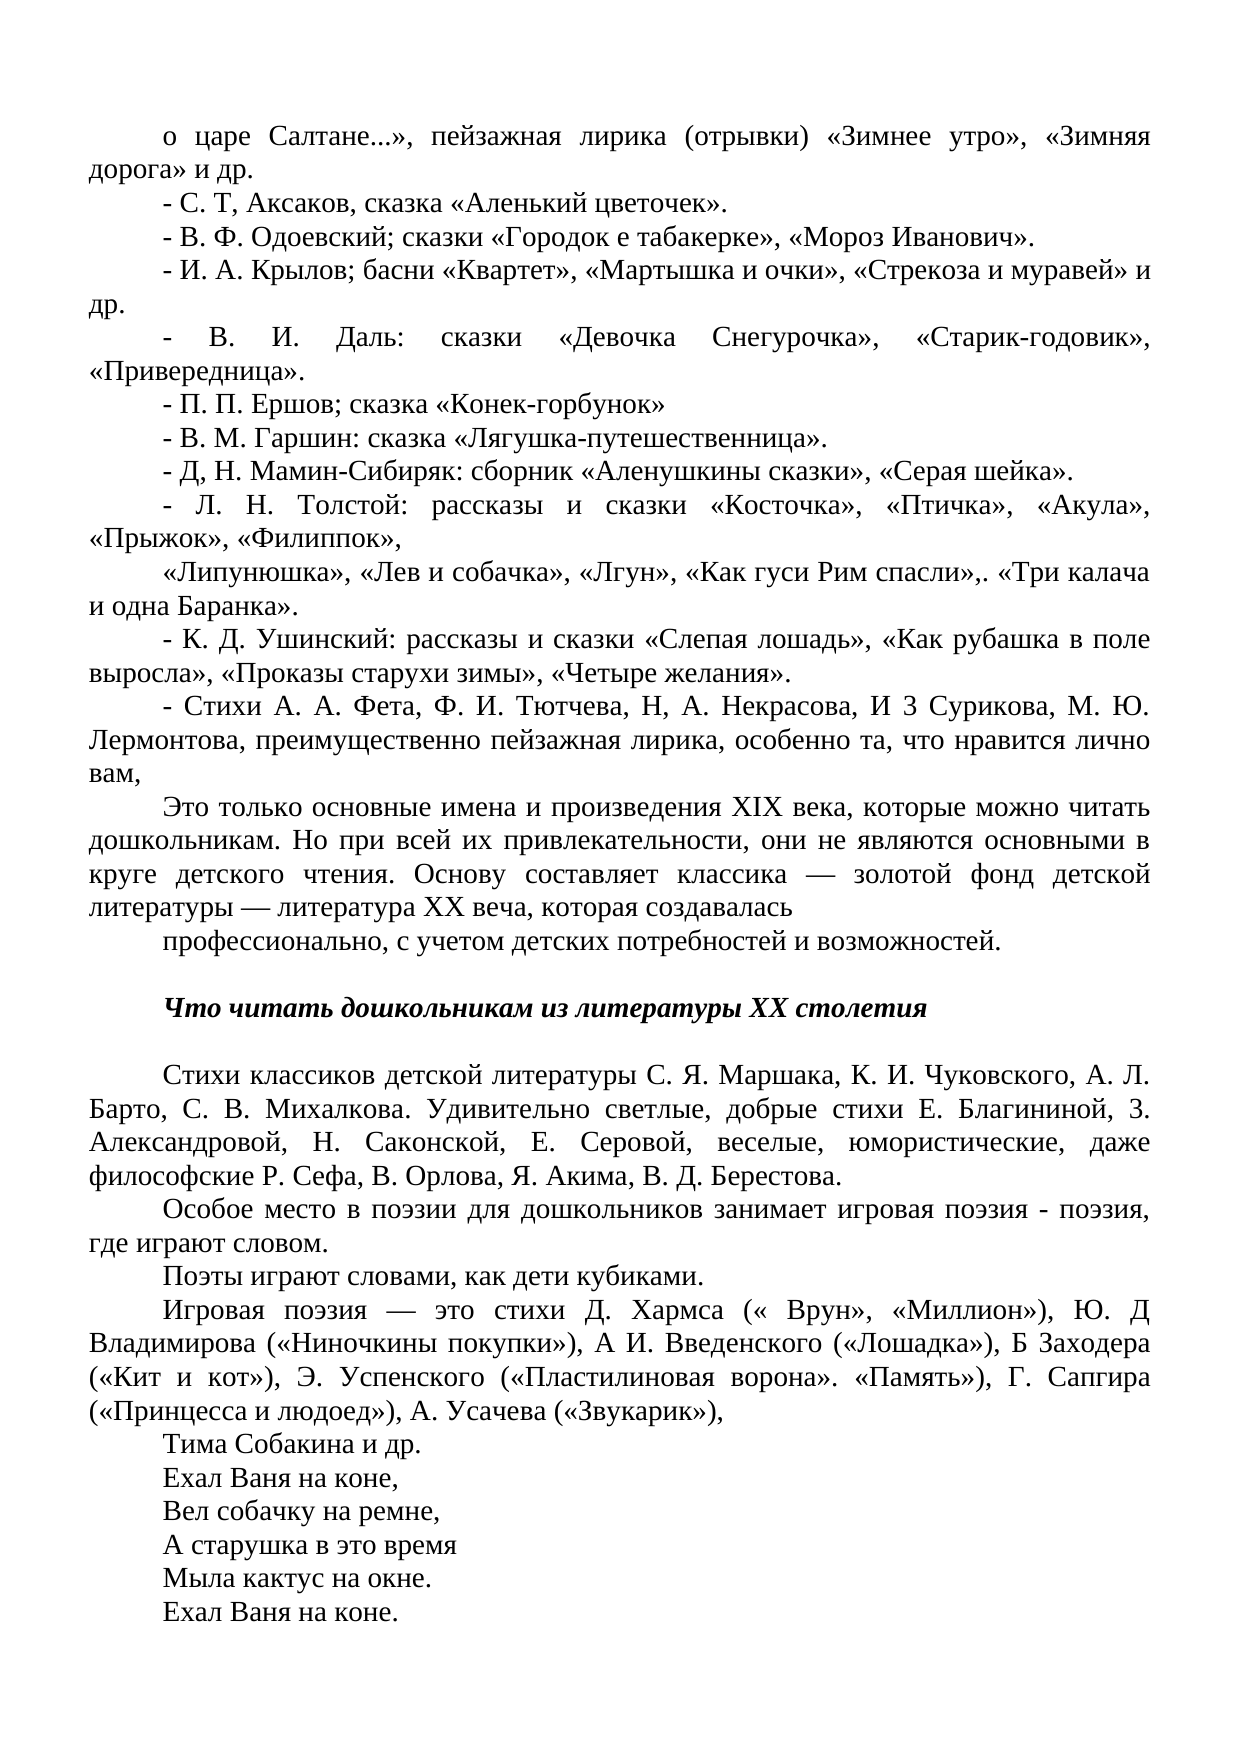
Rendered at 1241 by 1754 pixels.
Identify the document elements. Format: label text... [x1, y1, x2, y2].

text - Стихи А. А. Фета, Ф. И. Тютчева, Н, А. Некрасова, И 3 Сурикова, М. Ю. Лермонтова, преимущественно пейзажная лирика, особенно та, что нравится лично вам, [89, 688, 1152, 789]
text - В. М. Гаршин: сказка «Лягушка-путешественница». [89, 420, 1152, 453]
text профессионально, с учетом детских потребностей и возможностей. [89, 923, 1152, 957]
text Мыла кактус на окне. [89, 1560, 1152, 1594]
text - К. Д. Ушинский: рассказы и сказки «Слепая лошадь», «Как рубашка в поле выросла», «Проказы старухи зимы», «Четыре желания». [89, 621, 1152, 688]
text Особое место в поэзии для дошкольников занимает игровая поэзия - поэзия, где играют словом. [89, 1191, 1152, 1258]
text Что читать дошкольникам из литературы XX столетия [89, 990, 1152, 1024]
text о царе Салтане...», пейзажная лирика (отрывки) «Зимнее утро», «Зимняя дорога» и др. [89, 118, 1152, 185]
text - В. И. Даль: сказки «Девочка Снегурочка», «Старик-годовик», «Привередница». [89, 319, 1152, 386]
text Игровая поэзия — это стихи Д. Хармса (« Врун», «Миллион»), Ю. Д Владимирова («Ниночкины покупки»), А И. Введенского («Лошадка»), Б Заходера («Кит и кот»), Э. Успенского («Пластилиновая ворона». «Память»), Г. Сапгира («Принцесса и людоед»), А. Усачева («Звукарик»), [89, 1292, 1152, 1426]
text Это только основные имена и произведения XIX века, которые можно читать дошкольникам. Но при всей их привлекательности, они не являются основными в круге детского чтения. Основу составляет классика — золотой фонд детской литературы — литература XX веча, которая создавалась [89, 789, 1152, 923]
text - Д, Н. Мамин-Сибиряк: сборник «Аленушкины сказки», «Серая шейка». [89, 453, 1152, 487]
text - И. А. Крылов; басни «Квартет», «Мартышка и очки», «Стрекоза и муравей» и др. [89, 252, 1152, 319]
text «Липунюшка», «Лев и собачка», «Лгун», «Как гуси Рим спасли»,. «Три калача и одна Баранка». [89, 554, 1152, 621]
text - С. Т, Аксаков, сказка «Аленький цветочек». [89, 185, 1152, 219]
text - Л. Н. Толстой: рассказы и сказки «Косточка», «Птичка», «Акула», «Прыжок», «Филиппок», [89, 487, 1152, 554]
text Тима Собакина и др. [89, 1426, 1152, 1460]
text Ехал Ваня на коне. [89, 1594, 1152, 1627]
text Поэты играют словами, как дети кубиками. [89, 1258, 1152, 1292]
text - В. Ф. Одоевский; сказки «Городок е табакерке», «Мороз Иванович». [89, 219, 1152, 252]
text А старушка в это время [89, 1527, 1152, 1560]
text - П. П. Ершов; сказка «Конек-горбунок» [89, 386, 1152, 420]
text Стихи классиков детской литературы С. Я. Маршака, К. И. Чуковского, А. Л. Барто, С. В. Михалкова. Удивительно светлые, добрые стихи Е. Благининой, 3. Александровой, Н. Саконской, Е. Серовой, веселые, юмористические, даже философские Р. Сефа, В. Орлова, Я. Акима, В. Д. Берестова. [89, 1057, 1152, 1191]
text Ехал Ваня на коне, [89, 1460, 1152, 1493]
text Вел собачку на ремне, [89, 1493, 1152, 1527]
